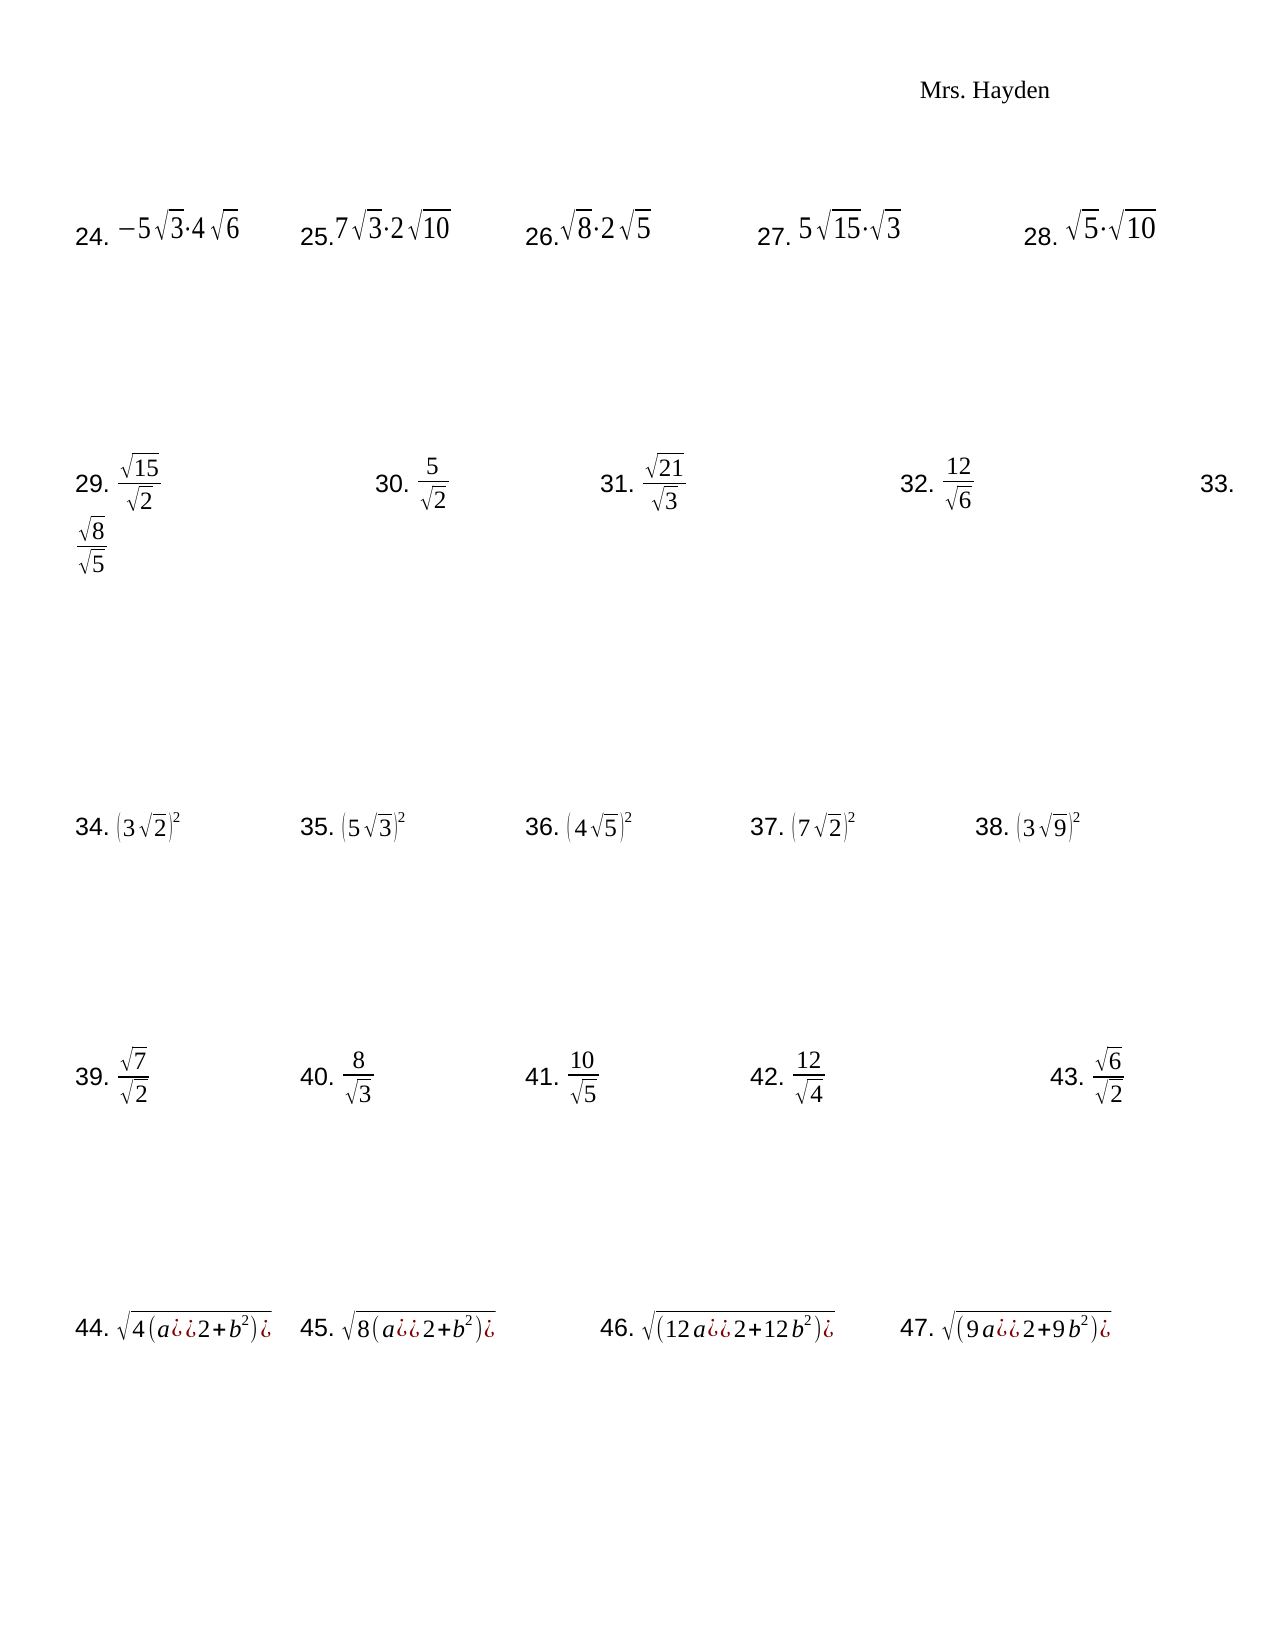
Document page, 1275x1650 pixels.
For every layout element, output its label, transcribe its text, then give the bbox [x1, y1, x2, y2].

text 44. 45. 46. 47. [75, 1309, 1237, 1345]
text 29. 30. 31. 32. 33. [75, 452, 1237, 578]
text 39. 40. 41. 42. 43. [75, 1045, 1237, 1108]
text 24. 25. 26. 27. 28. [75, 207, 1237, 250]
text 34. 35. 36. 37. 38. [75, 808, 1237, 844]
